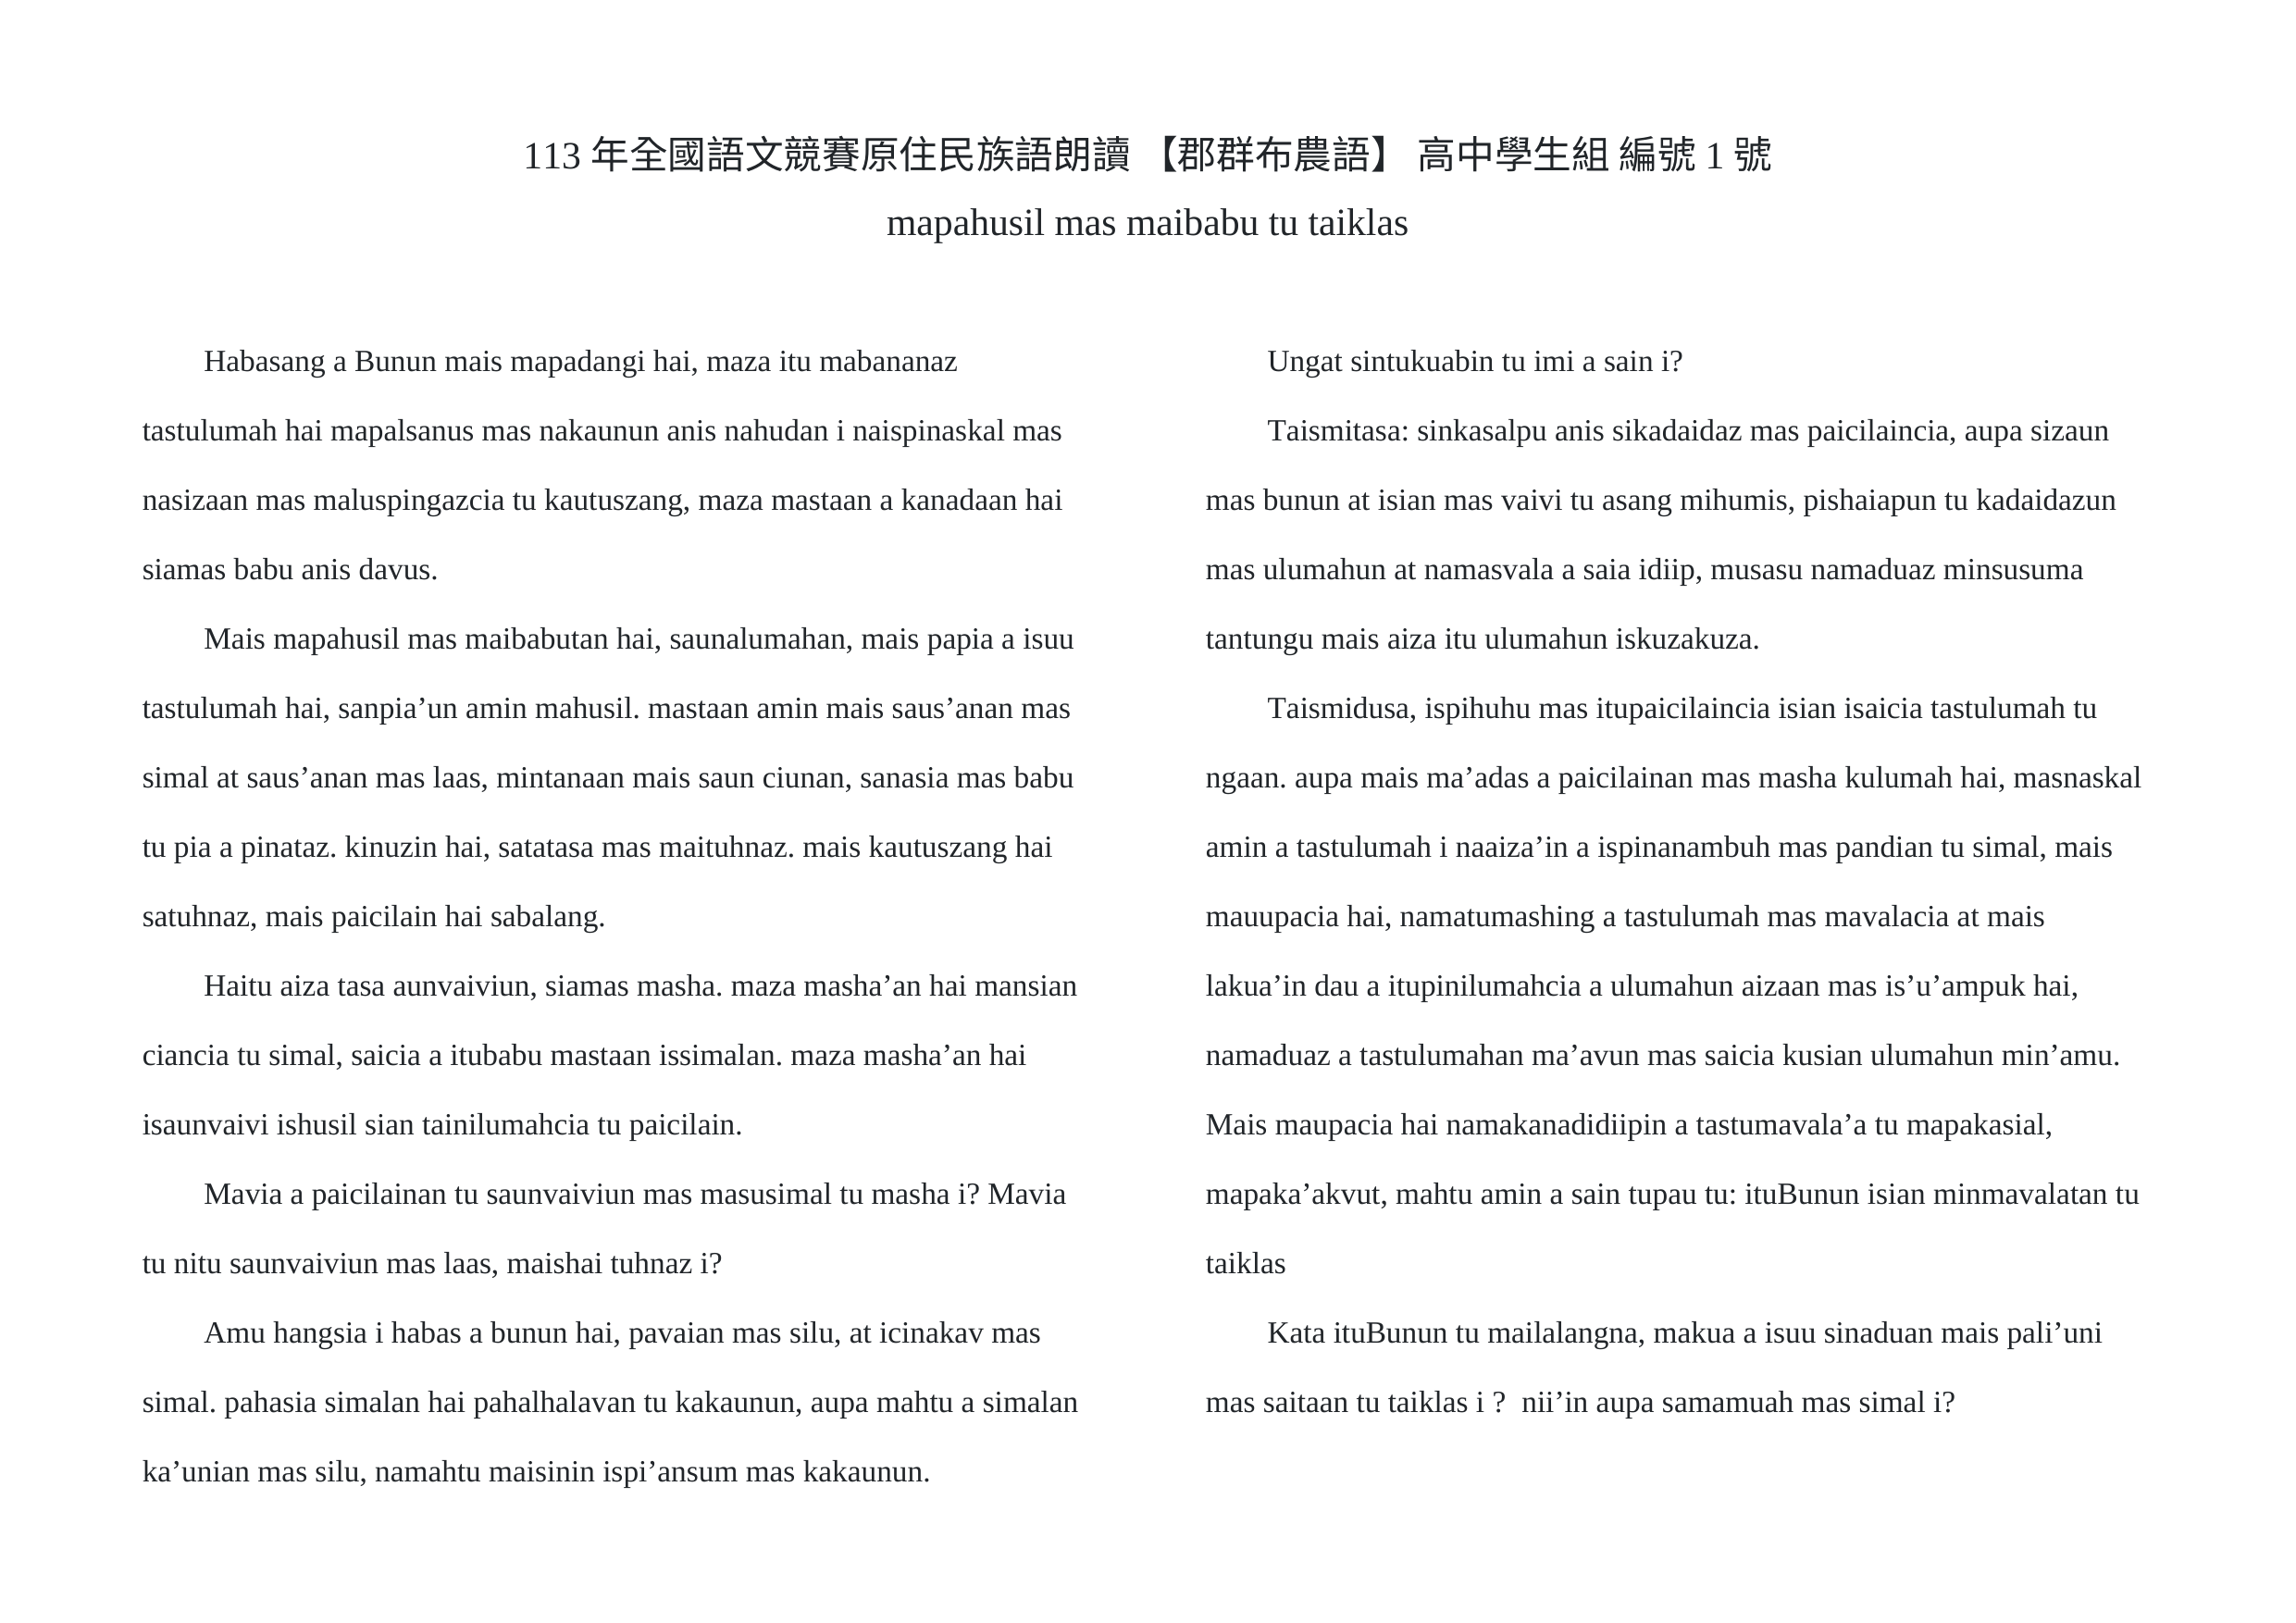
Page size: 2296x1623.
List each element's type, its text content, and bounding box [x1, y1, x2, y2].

text Haitu aiza tasa aunvaiviun, siamas masha. maza masha’an hai mansian ciancia tu simal, saicia a itubabu mastaan issimalan. maza masha’an hai isaunvaivi ishusil sian tainilumahcia tu paicilain. [142, 950, 1090, 1158]
text 113 年全國語文競賽原住民族語朗讀 【郡群布農語】 高中學生組 編號 1 號 [142, 118, 2153, 187]
text Mavia a paicilainan tu saunvaiviun mas masusimal tu masha i? Mavia tu nitu saunvaiviun mas laas, maishai tuhnaz i? [142, 1158, 1090, 1297]
text Mais mapahusil mas maibabutan hai, saunalumahan, mais papia a isuu tastulumah hai, sanpia’un amin mahusil. mastaan amin mais saus’anan mas simal at saus’anan mas laas, mintanaan mais saun ciunan, sanasia mas babu tu pia a pinataz. kinuzin hai, satatasa mas maituhnaz. mais kautuszang hai satuhnaz, mais paicilain hai sabalang. [142, 603, 1090, 950]
text mapahusil mas maibabu tu taiklas [142, 187, 2153, 256]
text Kata ituBunun tu mailalangna, makua a isuu sinaduan mais pali’uni mas saitaan tu taiklas i ? nii’in aupa samamuah mas simal i? [1206, 1297, 2153, 1436]
text Taismidusa, ispihuhu mas itupaicilaincia isian isaicia tastulumah tu ngaan. aupa mais ma’adas a paicilainan mas masha kulumah hai, masnaskal amin a tastulumah i naaiza’in a ispinanambuh mas pandian tu simal, mais mauupacia hai, namatumashing a tastulumah mas mavalacia at mais lakua’in dau a itupinilumahcia a ulumahun aizaan mas is’u’ampuk hai, namaduaz a tastulumahan ma’avun mas saicia kusian ulumahun min’amu. Mais maupacia hai namakanadidiipin a tastumavala’a tu mapakasial, mapaka’akvut, mahtu amin a sain tupau tu: ituBunun isian minmavalatan tu taiklas [1206, 673, 2153, 1297]
text Ungat sintukuabin tu imi a sain i? [1206, 326, 2153, 395]
text Habasang a Bunun mais mapadangi hai, maza itu mabananaz tastulumah hai mapalsanus mas nakaunun anis nahudan i naispinaskal mas nasizaan mas maluspingazcia tu kautuszang, maza mastaan a kanadaan hai siamas babu anis davus. [142, 326, 1090, 603]
text Amu hangsia i habas a bunun hai, pavaian mas silu, at icinakav mas simal. pahasia simalan hai pahalhalavan tu kakaunun, aupa mahtu a simalan ka’unian mas silu, namahtu maisinin ispi’ansum mas kakaunun. [142, 1297, 1090, 1505]
text Taismitasa: sinkasalpu anis sikadaidaz mas paicilaincia, aupa sizaun mas bunun at isian mas vaivi tu asang mihumis, pishaiapun tu kadaidazun mas ulumahun at namasvala a saia idiip, musasu namaduaz minsusuma tantungu mais aiza itu ulumahun iskuzakuza. [1206, 395, 2153, 673]
